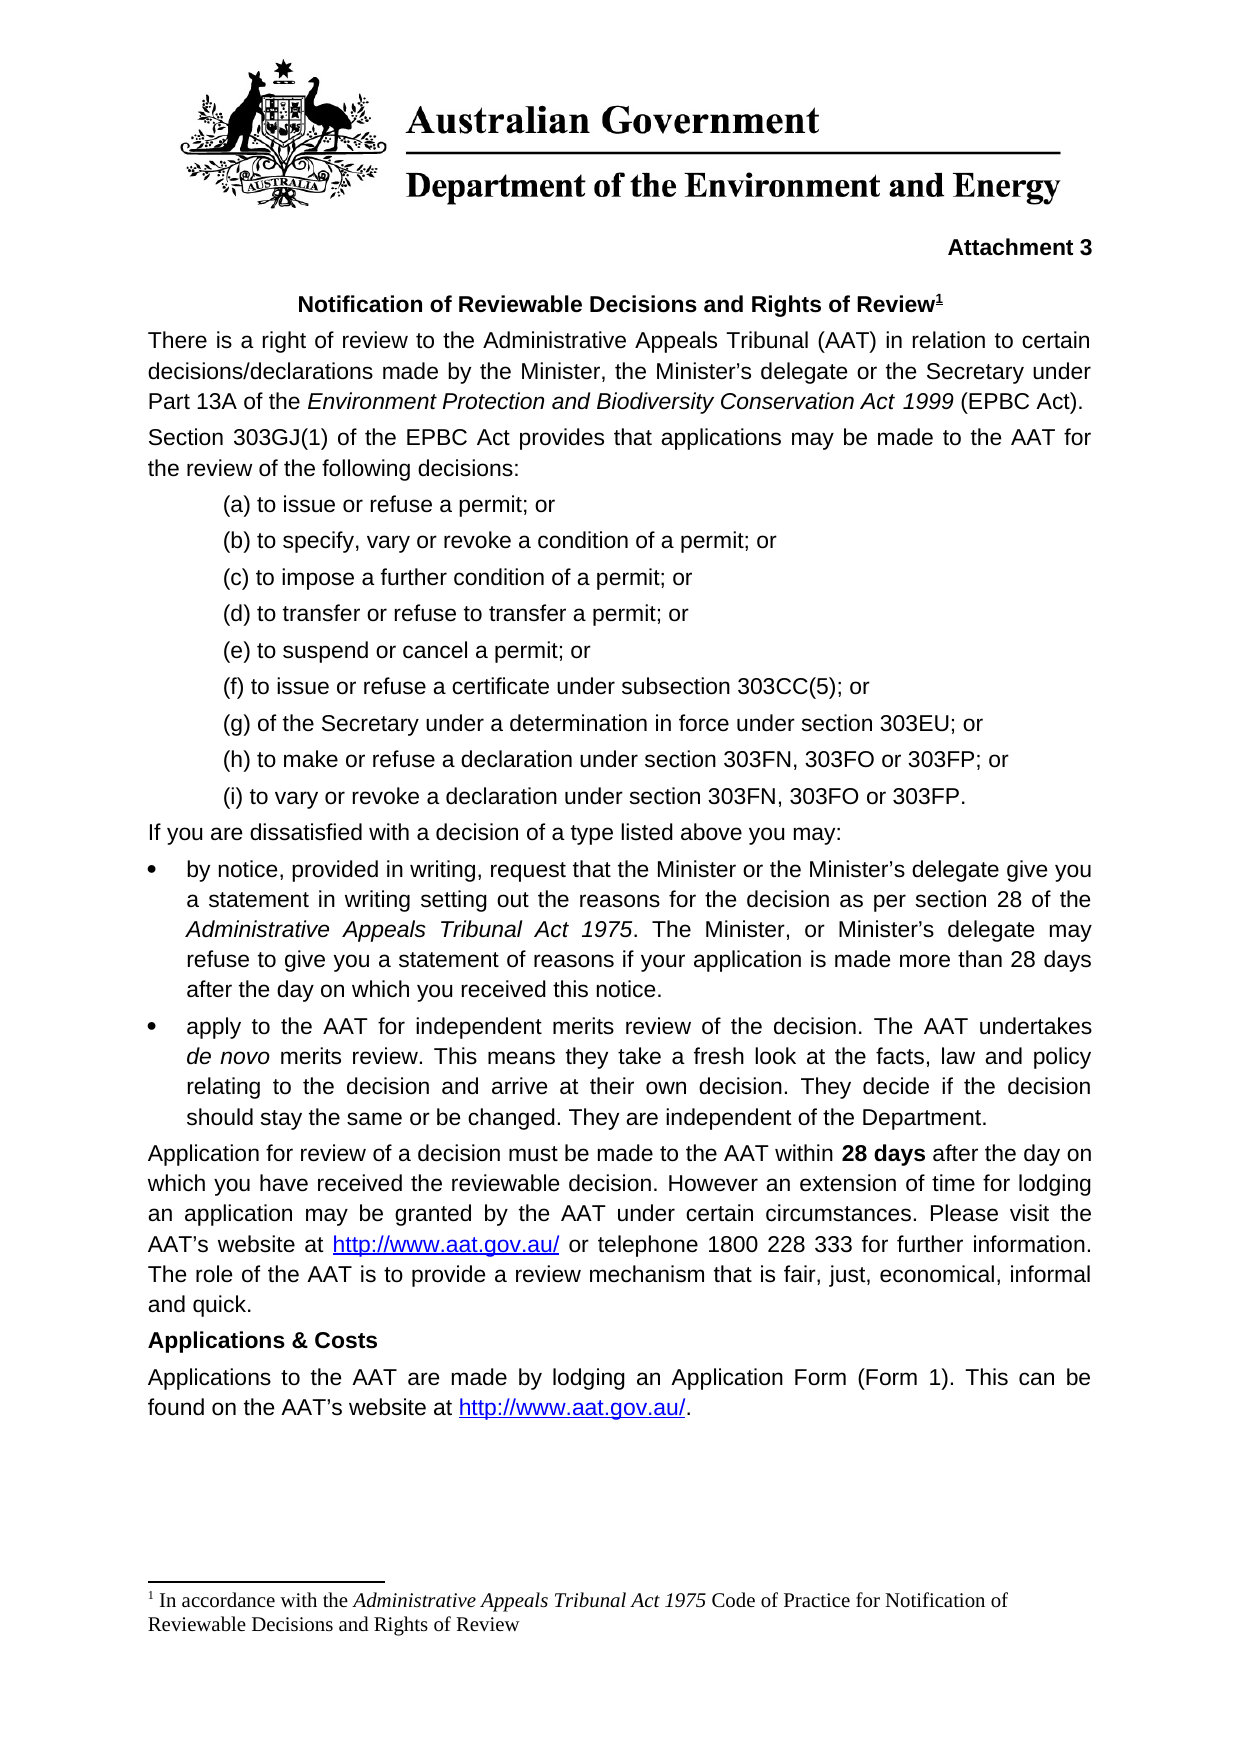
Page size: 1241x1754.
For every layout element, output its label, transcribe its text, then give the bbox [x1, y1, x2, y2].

text Section 303GJ(1) of the EPBC Act provides that applications may be made to the AAT for the review of the following decisions: [148, 424, 1092, 481]
list by notice, provided in writing, request that the Minister or the Minister’s delegate give you a statement in writing setting out the reasons for the decision as per section 28 of the Administrative Appeals Tribunal Act 1975. The Minister, or Minister’s delegate may refuse to give you a statement of reasons if your application is made more than 28 days after the day on which you received this notice. [148, 856, 1092, 1003]
text Applications to the AAT are made by lodging an Application Form (Form 1). This can be found on the AAT’s website at http://www.aat.gov.au/. [148, 1364, 1092, 1421]
subtitle Applications & Costs [148, 1327, 1092, 1354]
text (g) of the Secretary under a determination in force under section 303EU; or [223, 710, 1092, 736]
text (i) to vary or revoke a declaration under section 303FN, 303FO or 303FP. [223, 783, 1092, 809]
subtitle Notification of Reviewable Decisions and Rights of Review [148, 291, 1092, 317]
text (e) to suspend or cancel a permit; or [223, 637, 1092, 663]
text (c) to impose a further condition of a permit; or [223, 564, 1092, 590]
text (h) to make or refuse a declaration under section 303FN, 303FO or 303FP; or [223, 746, 1092, 773]
picture [179, 59, 1061, 209]
text (f) to issue or refuse a certificate under subsection 303CC(5); or [223, 673, 1092, 700]
list apply to the AAT for independent merits review of the decision. The AAT undertakes de novo merits review. This means they take a fresh look at the facts, law and policy relating to the decision and arrive at their own decision. They decide if the decision should stay the same or be changed. They are independent of the Department. [148, 1013, 1092, 1130]
list If you are dissatisfied with a decision of a type listed above you may: [148, 819, 1092, 846]
text (b) to specify, vary or revoke a condition of a permit; or [223, 527, 1092, 554]
list Application for review of a decision must be made to the AAT within 28 days after the day on which you have received the reviewable decision. However an extension of time for lodging an application may be granted by the AAT under certain circumstances. Please visit the AAT’s website at http://www.aat.gov.au/ or telephone 1800 228 333 for further information. The role of the AAT is to provide a review mechanism that is fair, just, economical, informal and quick. [148, 1140, 1092, 1317]
text There is a right of review to the Administrative Appeals Tribunal (AAT) in relation to certain decisions/declarations made by the Minister, the Minister’s delegate or the Secretary under Part 13A of the Environment Protection and Biodiversity Conservation Act 1999 (EPBC Act). [148, 327, 1092, 414]
text (d) to transfer or refuse to transfer a permit; or [223, 600, 1092, 627]
text (a) to issue or refuse a permit; or [223, 491, 1092, 517]
